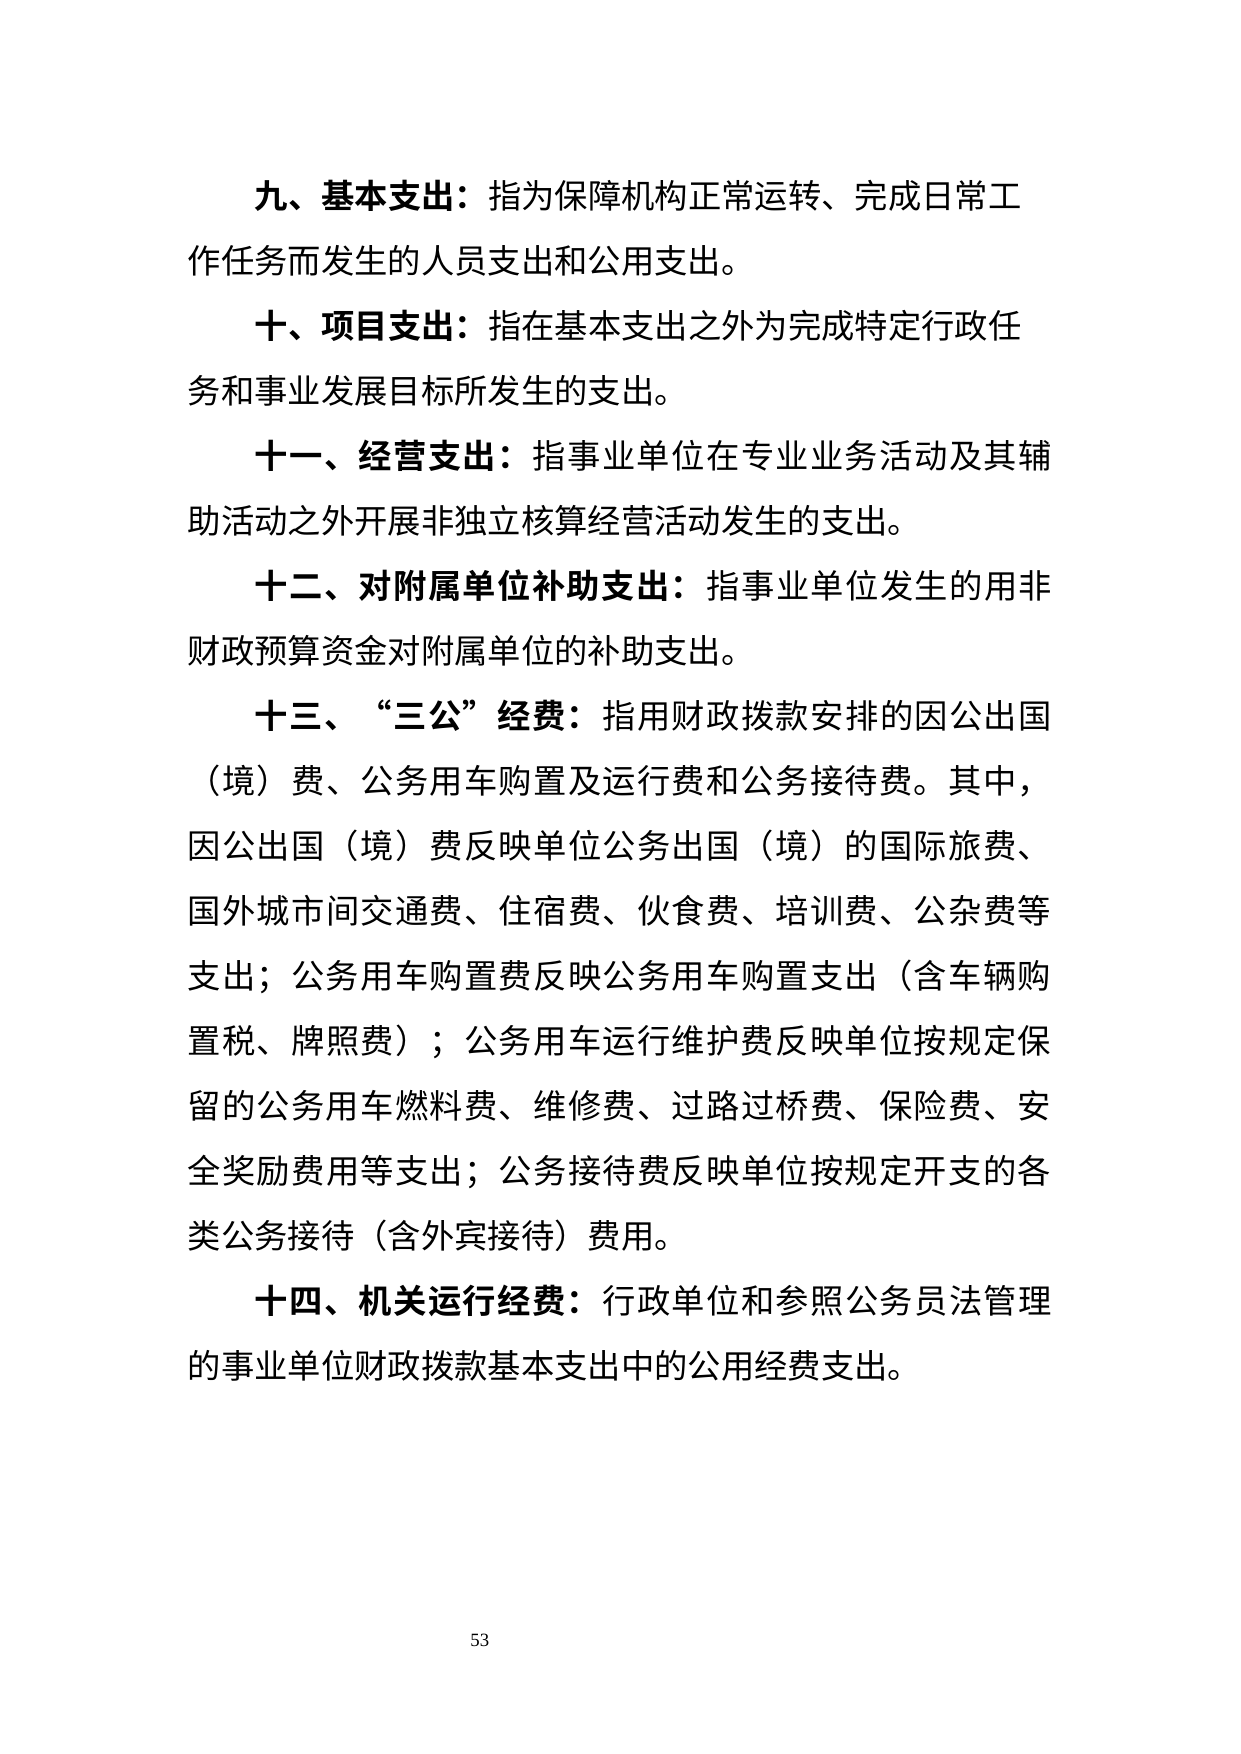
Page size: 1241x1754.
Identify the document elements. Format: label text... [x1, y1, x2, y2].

text 十三、“三公”经费：指用财政拨款安排的因公出国（境）费、公务用车购置及运行费和公务接待费。其中，因公出国（境）费反映单位公务出国（境）的国际旅费、国外城市间交通费、住宿费、伙食费、培训费、公杂费等支出；公务用车购置费反映公务用车购置支出（含车辆购置税、牌照费）；公务用车运行维护费反映单位按规定保留的公务用车燃料费、维修费、过路过桥费、保险费、安全奖励费用等支出；公务接待费反映单位按规定开支的各类公务接待（含外宾接待）费用。 [187, 682, 1053, 1267]
text 十、项目支出：指在基本支出之外为完成特定行政任务和事业发展目标所发生的支出。 [187, 292, 1053, 422]
text 十二、对附属单位补助支出：指事业单位发生的用非财政预算资金对附属单位的补助支出。 [187, 552, 1053, 682]
text 九、基本支出：指为保障机构正常运转、完成日常工作任务而发生的人员支出和公用支出。 [187, 162, 1053, 292]
text 十四、机关运行经费：行政单位和参照公务员法管理的事业单位财政拨款基本支出中的公用经费支出。 [187, 1267, 1053, 1397]
text 十一、经营支出：指事业单位在专业业务活动及其辅助活动之外开展非独立核算经营活动发生的支出。 [187, 422, 1053, 552]
